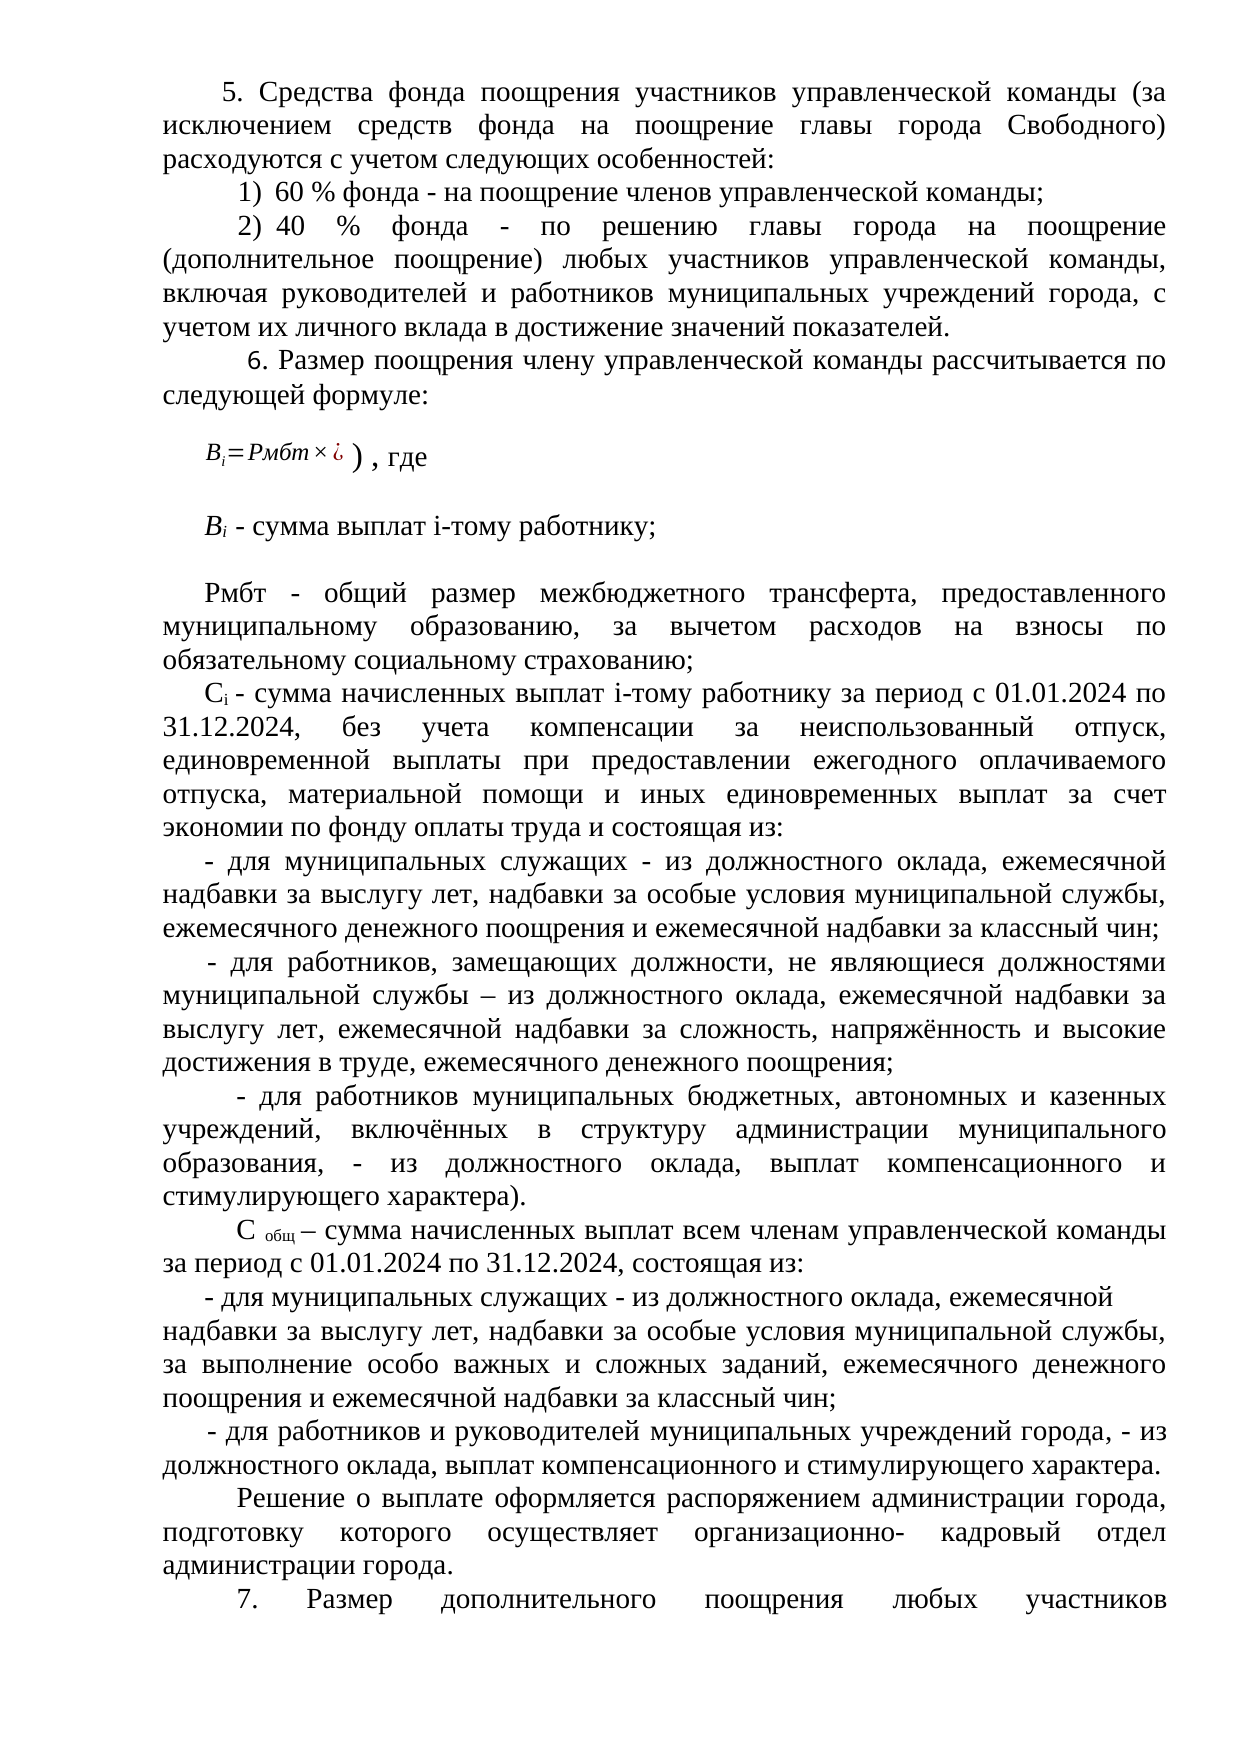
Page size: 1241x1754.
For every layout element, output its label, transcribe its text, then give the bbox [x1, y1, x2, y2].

text Решение о выплате оформляется распоряжением администрации города, подготовку которого осуществляет организационно- кадровый отдел администрации города. [162, 1480, 1167, 1581]
list 60 % фонда - на поощрение членов управленческой команды; [162, 174, 1167, 208]
text Сi - сумма начисленных выплат i-тому работнику за период с 01.01.2024 по 31.12.2024, без учета компенсации за неиспользованный отпуск, единовременной выплаты при предоставлении ежегодного оплачиваемого отпуска, материальной помощи и иных единовременных выплат за счет экономии по фонду оплаты труда и состоящая из: [162, 675, 1167, 843]
text Рмбт - общий размер межбюджетного трансферта, предоставленного муниципальному образованию, за вычетом расходов на взносы по обязательному социальному страхованию; [162, 575, 1167, 675]
text Вi - сумма выплат i-тому работнику; [162, 508, 1167, 541]
text 6. Размер поощрения члену управленческой команды рассчитывается по следующей формуле: [162, 342, 1167, 410]
list 40 % фонда - по решению главы города на поощрение (дополнительное поощрение) любых участников управленческой команды, включая руководителей и работников муниципальных учреждений города, с учетом их личного вклада в достижение значений показателей. [162, 208, 1167, 342]
text - для муниципальных служащих - из должностного оклада, ежемесячной надбавки за выслугу лет, надбавки за особые условия муниципальной службы, ежемесячного денежного поощрения и ежемесячной надбавки за классный чин; [162, 843, 1167, 944]
text надбавки за выслугу лет, надбавки за особые условия муниципальной службы, за выполнение особо важных и сложных заданий, ежемесячного денежного поощрения и ежемесячной надбавки за классный чин; [162, 1313, 1167, 1413]
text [162, 1581, 1167, 1614]
text С общ – сумма начисленных выплат всем членам управленческой команды за период с 01.01.2024 по 31.12.2024, состоящая из: [162, 1212, 1167, 1279]
text - для работников, замещающих должности, не являющиеся должностями муниципальной службы – из должностного оклада, ежемесячной надбавки за выслугу лет, ежемесячной надбавки за сложность, напряжённость и высокие достижения в труде, ежемесячного денежного поощрения; [162, 944, 1167, 1078]
text 5. Средства фонда поощрения участников управленческой команды (за исключением средств фонда на поощрение главы города Свободного) расходуются с учетом следующих особенностей: [162, 74, 1167, 174]
text - для работников муниципальных бюджетных, автономных и казенных учреждений, включённых в структуру администрации муниципального образования, - из должностного оклада, выплат компенсационного и стимулирующего характера). [162, 1078, 1167, 1212]
text - для муниципальных служащих - из должностного оклада, ежемесячной [162, 1279, 1167, 1313]
text - для работников и руководителей муниципальных учреждений города, - из должностного оклада, выплат компенсационного и стимулирующего характера. [162, 1413, 1167, 1480]
text ) , где [162, 435, 1167, 474]
